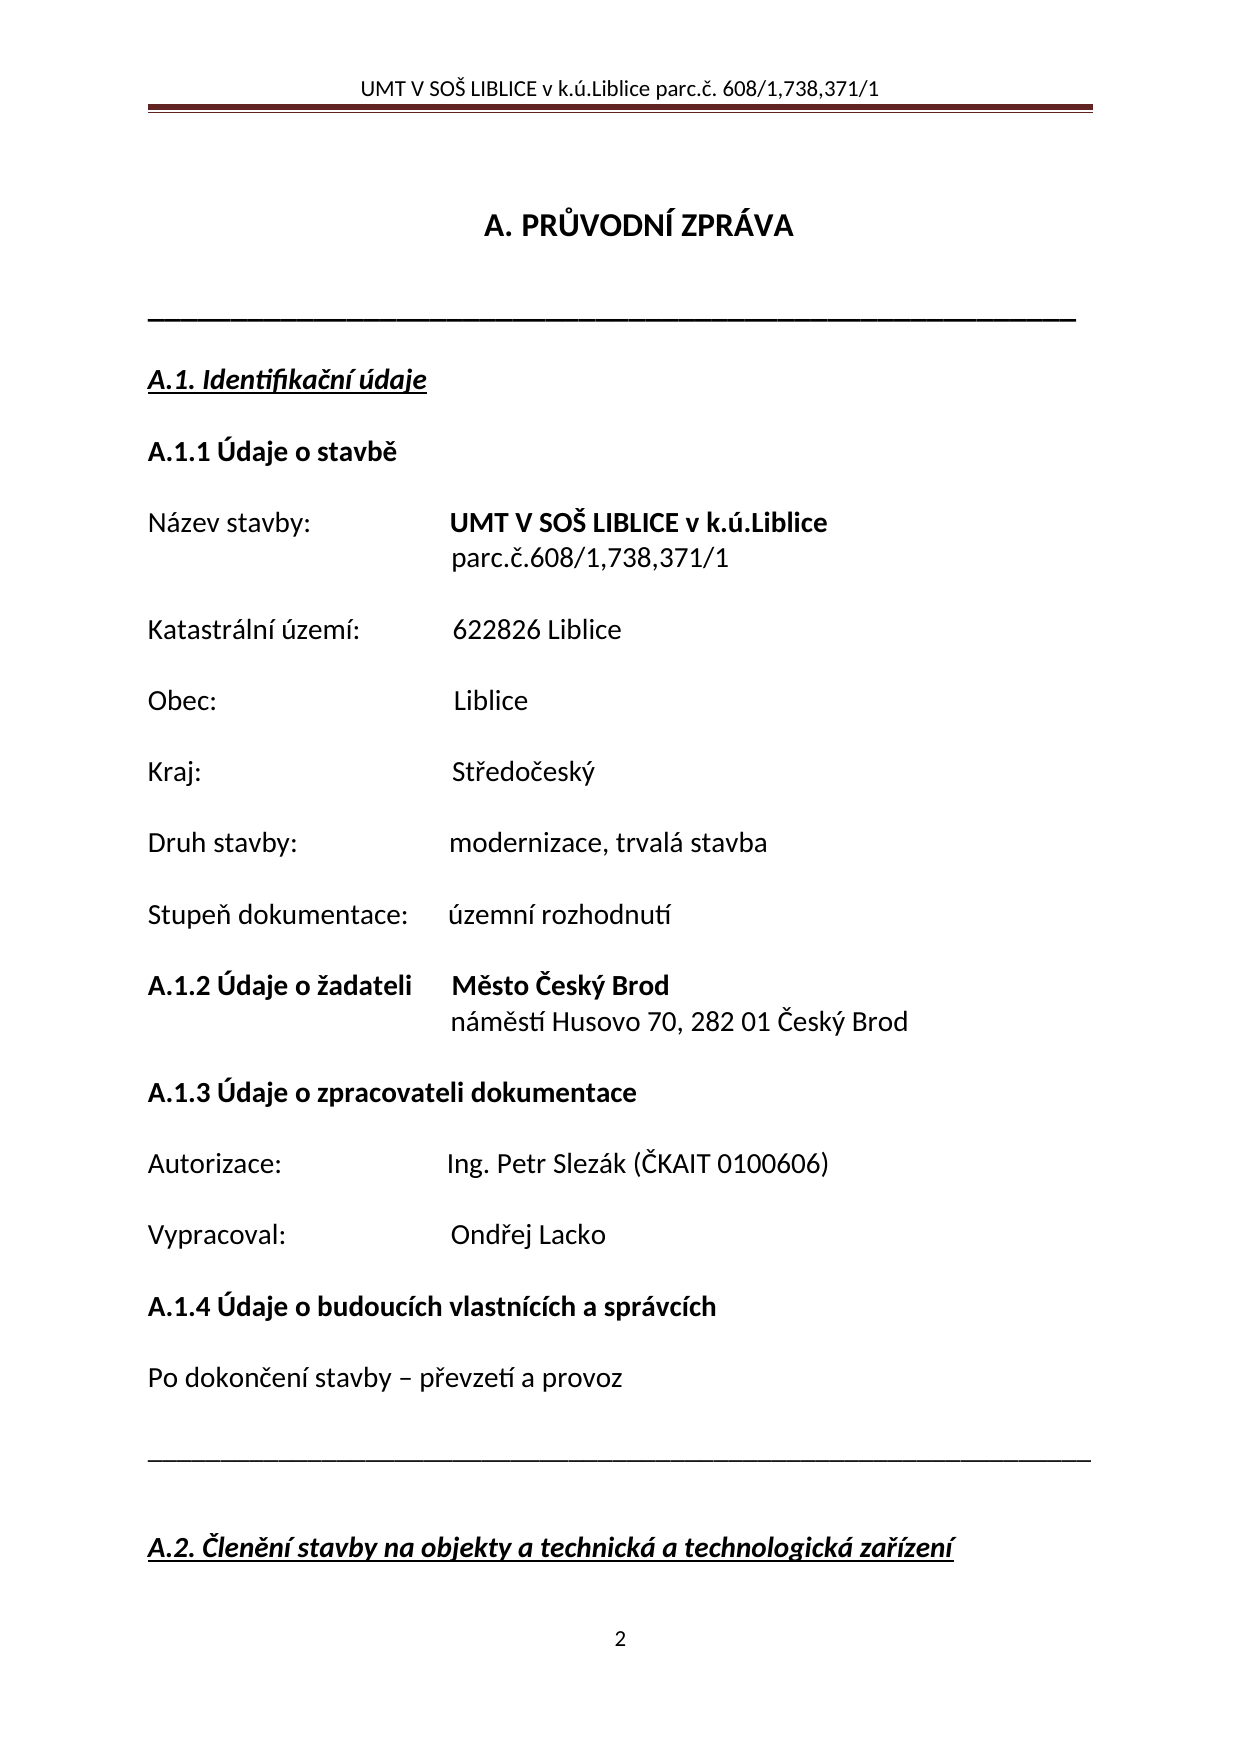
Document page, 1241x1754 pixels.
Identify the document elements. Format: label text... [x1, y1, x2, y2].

text Vypracoval: Ondřej Lacko [148, 1216, 1093, 1252]
text Autorizace: Ing. Petr Slezák (ČKAIT 0100606) [148, 1145, 1093, 1181]
list PRŮVODNÍ ZPRÁVA [185, 204, 1093, 244]
text A.1.2 Údaje o žadateli Město Český Brod [148, 967, 1093, 1003]
text Obec: Liblice [148, 682, 1093, 718]
text náměstí Husovo 70, 282 01 Český Brod [148, 1003, 1093, 1038]
text _________________________________________________________________ [148, 1430, 1093, 1466]
text A.2. Členění stavby na objekty a technická a technologická zařízení [148, 1529, 1093, 1565]
text A.1.3 Údaje o zpracovateli dokumentace [148, 1074, 1093, 1109]
text ________________________________________________________ [148, 285, 1093, 326]
text A.1.4 Údaje o budoucích vlastnících a správcích [148, 1288, 1093, 1323]
text A.1. Identifikační údaje [148, 361, 1093, 397]
text Katastrální území: 622826 Liblice [148, 611, 1093, 646]
text parc.č.608/1,738,371/1 [148, 539, 1093, 575]
text Kraj: Středočeský [148, 753, 1093, 789]
text Druh stavby: modernizace, trvalá stavba [148, 824, 1093, 860]
text Po dokončení stavby – převzetí a provoz [148, 1359, 1093, 1394]
text Stupeň dokumentace: územní rozhodnutí [148, 896, 1093, 931]
text A.1.1 Údaje o stavbě [148, 433, 1093, 468]
text Název stavby: UMT V SOŠ LIBLICE v k.ú.Liblice [148, 504, 1093, 539]
